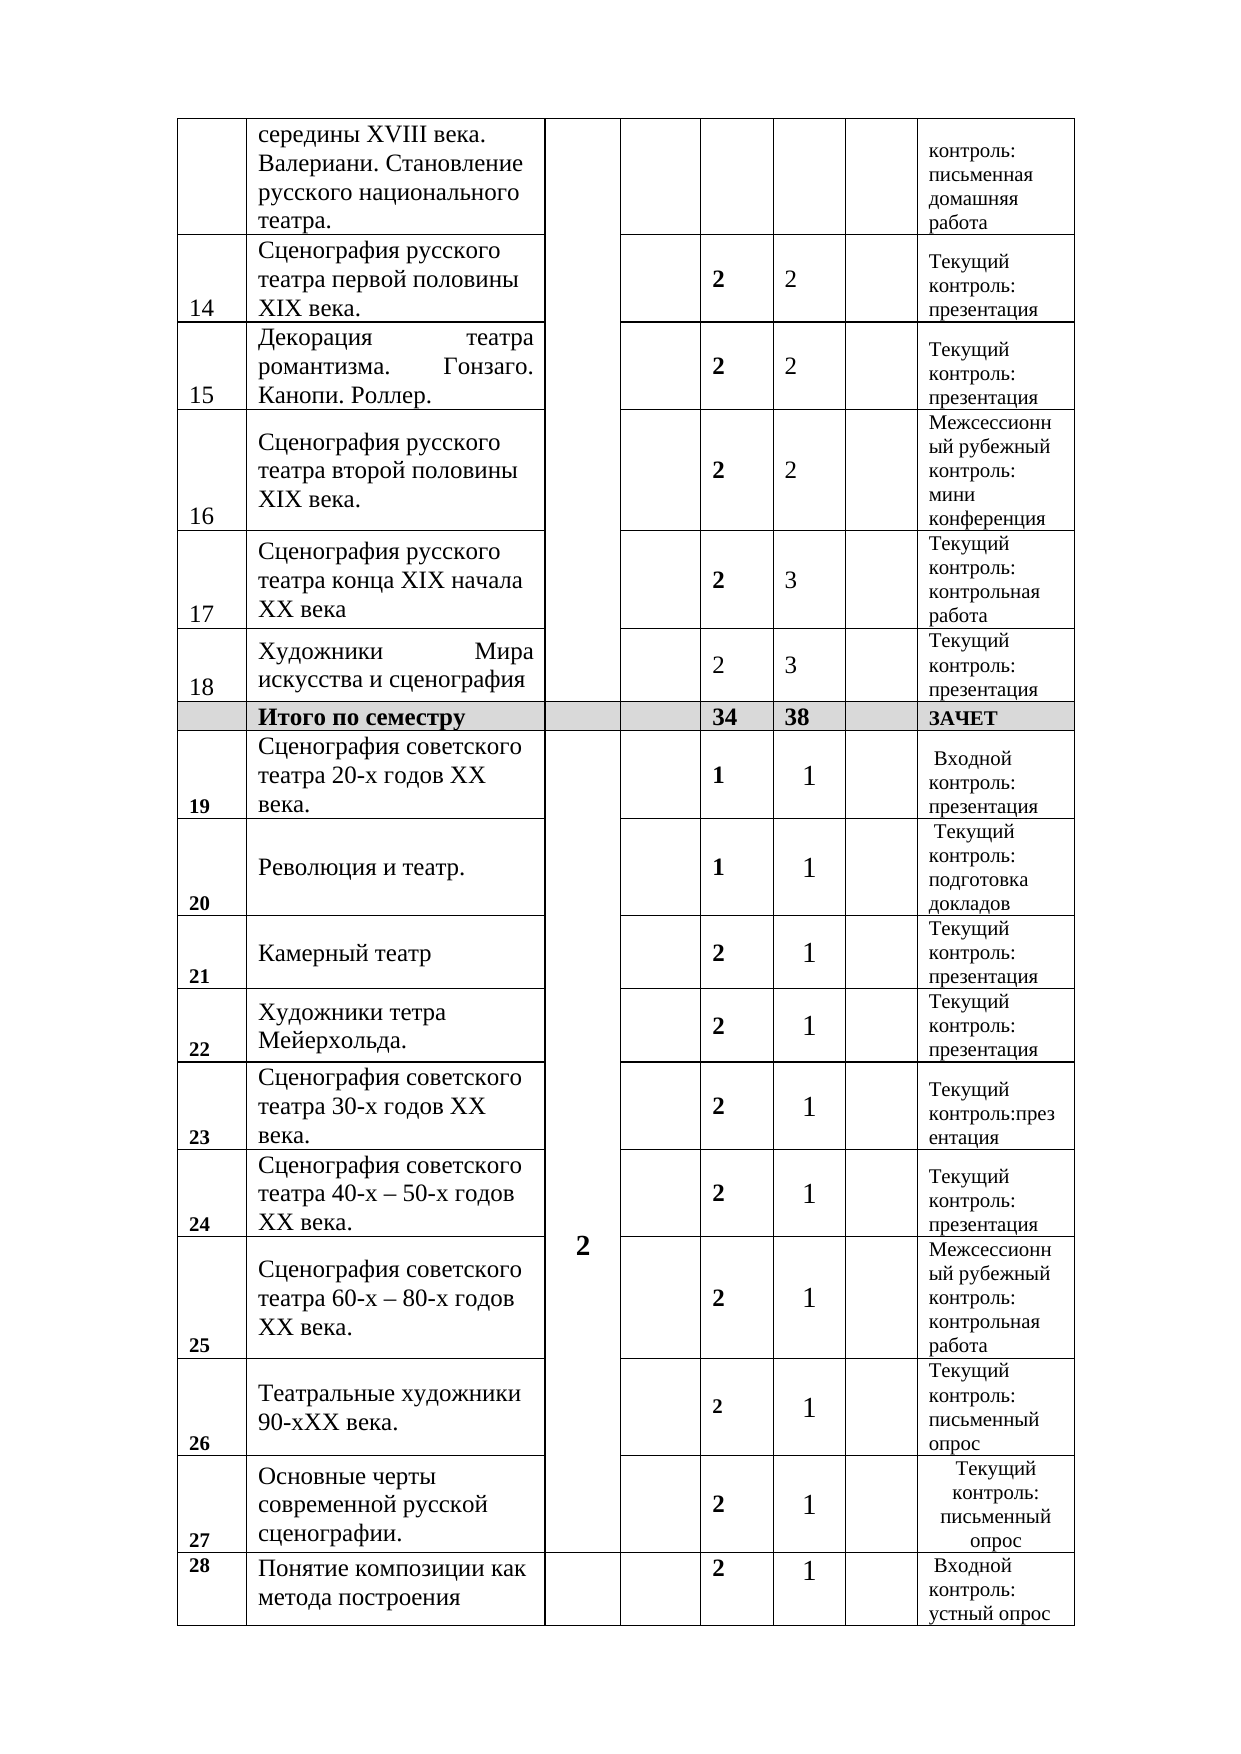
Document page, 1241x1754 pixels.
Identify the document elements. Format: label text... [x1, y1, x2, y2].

table_cell 25 [178, 1237, 246, 1357]
table_cell 2 [701, 1150, 773, 1236]
table_cell 2 [701, 1553, 773, 1625]
table_cell [621, 731, 700, 818]
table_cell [247, 1553, 544, 1625]
table_cell Итого по семестру [247, 702, 544, 730]
table_cell 17 [178, 531, 246, 627]
table_cell [846, 119, 917, 234]
table_cell 2 [701, 1063, 773, 1149]
table_cell 1 [774, 1150, 845, 1236]
table_cell Основные черты современной русской сценографии. [247, 1456, 544, 1552]
table_cell 2 [774, 119, 845, 234]
table_cell 1 [774, 916, 845, 988]
table_cell [846, 1456, 917, 1552]
table_cell Межсессионный рубежный контроль: контрольная работа [918, 1237, 1074, 1357]
table_cell 27 [178, 1456, 246, 1552]
table_cell 2 [701, 531, 773, 627]
table_cell [846, 1150, 917, 1236]
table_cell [918, 1553, 1074, 1625]
table_cell [546, 702, 620, 730]
table_cell Текущий контроль: презентация [918, 323, 1074, 409]
table_cell Текущий контроль: письменный опрос [918, 1456, 1074, 1552]
table_cell 2 [701, 119, 773, 234]
table_cell 15 [178, 323, 246, 409]
table_cell [846, 916, 917, 988]
table_cell 1 [774, 1553, 845, 1625]
table_cell 1 [701, 731, 773, 818]
table_cell [621, 1359, 700, 1455]
table_cell [846, 1553, 917, 1625]
table_cell 2 [701, 323, 773, 409]
table_cell 24 [178, 1150, 246, 1236]
table_cell Сценография советского театра 60-х – 80-х годов XX века. [247, 1237, 544, 1357]
table_cell Текущий контроль: подготовка докладов [918, 819, 1074, 915]
table_cell Текущий контроль: презентация [918, 235, 1074, 321]
table_cell Текущий контроль:презентация [918, 1063, 1074, 1149]
table_cell Декорация театра романтизма. Гонзаго. Канопи. Роллер. [247, 323, 544, 409]
table_cell [178, 702, 246, 730]
table_cell [846, 235, 917, 321]
table_cell ЗАЧЕТ [918, 702, 1074, 730]
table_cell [247, 119, 544, 234]
table_cell 38 [774, 702, 845, 730]
table_cell [621, 819, 700, 915]
table_cell 26 [178, 1359, 246, 1455]
table_cell Текущий контроль: контрольная работа [918, 531, 1074, 627]
table_cell [621, 1456, 700, 1552]
table_cell 2 [546, 731, 620, 1552]
table_cell [846, 1237, 917, 1357]
table_cell Текущий контроль: презентация [918, 916, 1074, 988]
table_cell [846, 731, 917, 818]
table_cell 3 [774, 629, 845, 701]
table_cell 1 [774, 731, 845, 818]
table_cell Текущий контроль: презентация [918, 989, 1074, 1061]
table_cell 2 [701, 916, 773, 988]
table_cell Сценография советского театра 20-х годов XX века. [247, 731, 544, 818]
table_cell Межсессионный рубежный контроль: мини конференция [918, 410, 1074, 530]
table_cell Камерный театр [247, 916, 544, 988]
table_cell [621, 323, 700, 409]
table_cell 1 [774, 819, 845, 915]
table_cell 34 [701, 702, 773, 730]
table_cell [621, 989, 700, 1061]
table_cell Текущий контроль: письменный опрос [918, 1359, 1074, 1455]
table_cell 2 [774, 410, 845, 530]
table_cell Текущий контроль: презентация [918, 629, 1074, 701]
table_cell [621, 410, 700, 530]
table_cell 2 [774, 235, 845, 321]
table_cell [846, 323, 917, 409]
table_cell [846, 702, 917, 730]
table_cell Сценография русского театра первой половины XIX века. [247, 235, 544, 321]
table_cell 16 [178, 410, 246, 530]
table_cell 23 [178, 1063, 246, 1149]
table_cell Входной контроль: презентация [918, 731, 1074, 818]
table_cell [846, 531, 917, 627]
table_cell 2 [701, 1237, 773, 1357]
table_cell 13 [178, 119, 246, 234]
table_cell 28 [178, 1553, 246, 1625]
table_cell 21 [178, 916, 246, 988]
table_cell 1 [774, 989, 845, 1061]
table_cell 2 [701, 1359, 773, 1455]
table_cell [621, 1063, 700, 1149]
table_cell [846, 1359, 917, 1455]
table_cell 2 [701, 1456, 773, 1552]
table_cell [846, 410, 917, 530]
table_cell Сценография русского театра второй половины XIX века. [247, 410, 544, 530]
table_cell [621, 916, 700, 988]
table_cell [621, 1553, 700, 1625]
table_cell [621, 1237, 700, 1357]
table_cell 14 [178, 235, 246, 321]
table_cell 20 [178, 819, 246, 915]
table_cell [621, 1150, 700, 1236]
table_cell 2 [701, 410, 773, 530]
table_cell 1 [774, 1456, 845, 1552]
table_cell 2 [774, 323, 845, 409]
table_cell [621, 235, 700, 321]
table_cell Революция и театр. [247, 819, 544, 915]
table_cell [621, 629, 700, 701]
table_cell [918, 119, 1074, 234]
table_cell 1 [774, 1063, 845, 1149]
table_cell 3 [774, 531, 845, 627]
table_cell Художники тетра Мейерхольда. [247, 989, 544, 1061]
table_cell Художники Мира искусства и сценография [247, 629, 544, 701]
table_cell [846, 629, 917, 701]
table_cell [621, 119, 700, 234]
table_cell 1 [774, 1359, 845, 1455]
table_cell [546, 1553, 620, 1625]
table_cell [621, 702, 700, 730]
table_cell 22 [178, 989, 246, 1061]
table_cell 19 [178, 731, 246, 818]
table_cell [846, 819, 917, 915]
table_cell [846, 989, 917, 1061]
table_cell [846, 1063, 917, 1149]
table_cell 1 [774, 1237, 845, 1357]
table_cell Театральные художники 90-хXX века. [247, 1359, 544, 1455]
table_cell 2 [701, 235, 773, 321]
table_cell Сценография русского театра конца XIX начала XX века [247, 531, 544, 627]
table_cell Текущий контроль: презентация [918, 1150, 1074, 1236]
table_cell Сценография советского театра 30-х годов XX века. [247, 1063, 544, 1149]
table_cell [621, 531, 700, 627]
table_cell 18 [178, 629, 246, 701]
table_cell Сценография советского театра 40-х – 50-х годов XX века. [247, 1150, 544, 1236]
table_cell 1 [701, 819, 773, 915]
table_cell 2 [701, 629, 773, 701]
table_cell 2 [701, 989, 773, 1061]
